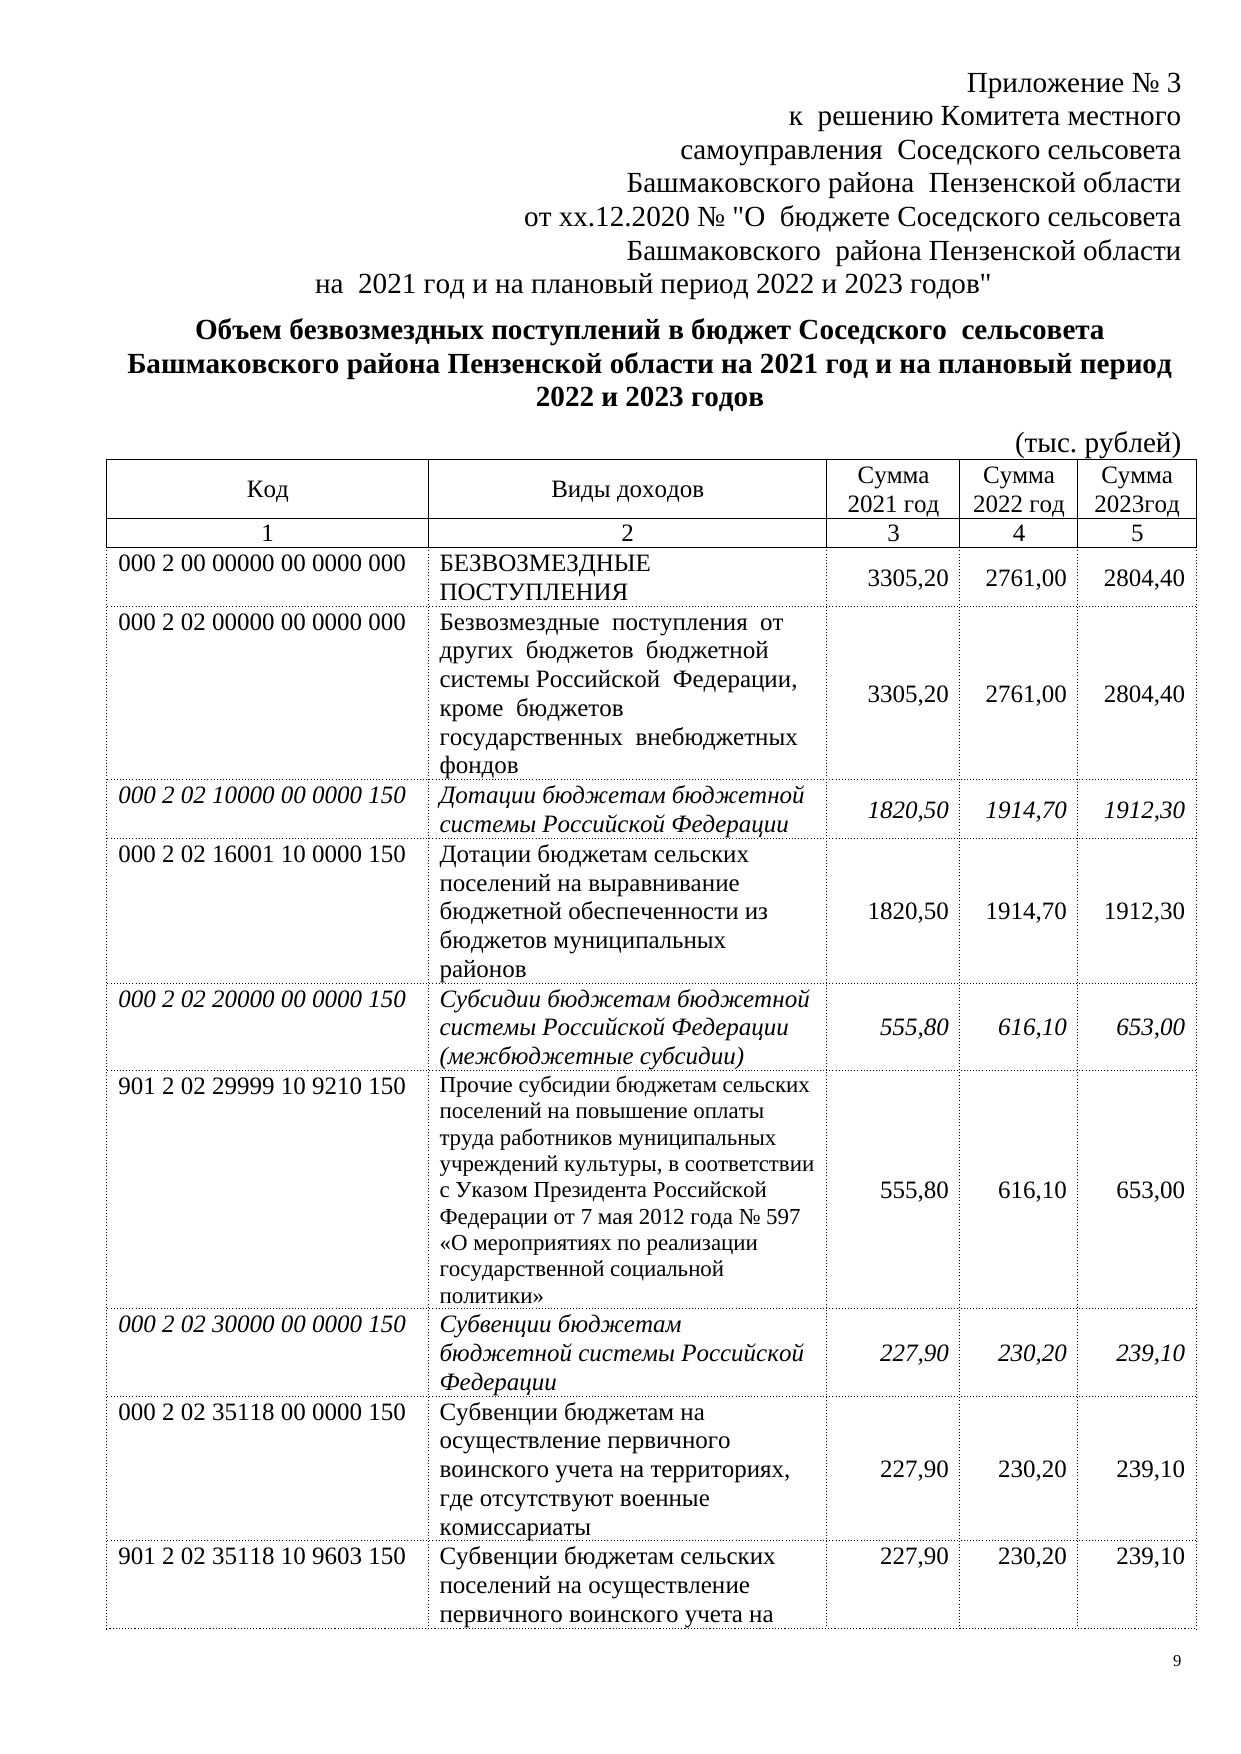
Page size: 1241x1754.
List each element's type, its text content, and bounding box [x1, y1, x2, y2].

table_cell 616,10 [960, 1070, 1078, 1308]
table_cell 653,00 [1078, 1070, 1196, 1308]
table_cell БЕЗВОЗМЕЗДНЫЕ ПОСТУПЛЕНИЯ [428, 548, 827, 606]
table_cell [428, 1540, 827, 1628]
table_cell 000 2 00 00000 00 0000 000 [107, 548, 428, 606]
table_cell 227,90 [827, 1308, 960, 1396]
table_cell Субвенции бюджетам бюджетной системы Российской Федерации [428, 1308, 827, 1396]
text Приложение № 3 [165, 65, 1181, 98]
text Башмаковского района Пензенской области [165, 233, 1181, 266]
text на 2021 год и на плановый период 2022 и 2023 годов" [118, 266, 1181, 300]
table_header Сумма 2021 год [827, 460, 959, 517]
table_cell 1914,70 [960, 779, 1078, 838]
text Объем безвозмездных поступлений в бюджет Соседского сельсовета Башмаковского района Пензенской области на 2021 год и на плановый период 2022 и 2023 годов [118, 312, 1181, 413]
table_cell 1820,50 [827, 838, 960, 983]
table_cell 616,10 [960, 983, 1078, 1070]
text к решению Комитета местного самоуправления Соседского сельсовета [165, 98, 1181, 166]
table_cell 1914,70 [960, 838, 1078, 983]
table_cell 000 2 02 35118 00 0000 150 [107, 1396, 428, 1540]
table_cell Субсидии бюджетам бюджетной системы Российской Федерации (межбюджетные субсидии) [428, 983, 827, 1070]
table_header Виды доходов [429, 460, 826, 517]
table_cell 230,20 [960, 1540, 1078, 1628]
table_cell Прочие субсидии бюджетам сельских поселений на повышение оплаты труда работников муниципальных учреждений культуры, в соответствии с Указом Президента Российской Федерации от 7 мая 2012 года № 597 «О мероприятиях по реализации государственной социальной политики» [428, 1070, 827, 1308]
table_cell 000 2 02 00000 00 0000 000 [107, 606, 428, 779]
table_cell Дотации бюджетам бюджетной системы Российской Федерации [428, 779, 827, 838]
table_cell 4 [960, 519, 1077, 547]
table_cell 2804,40 [1078, 548, 1196, 606]
table_header Сумма 2023год [1078, 460, 1196, 517]
table_cell 000 2 02 10000 00 0000 150 [107, 779, 428, 838]
table_cell 230,20 [960, 1396, 1078, 1540]
table_header Сумма 2022 год [960, 460, 1077, 517]
text от хх.12.2020 № "О бюджете Соседского сельсовета [165, 199, 1181, 233]
table_cell Субвенции бюджетам на осуществление первичного воинского учета на территориях, где отсутствуют военные комиссариаты [428, 1396, 827, 1540]
table_header Код [107, 460, 428, 517]
table_cell 3 [827, 519, 959, 547]
text (тыс. рублей) [118, 425, 1181, 459]
table_cell 1912,30 [1078, 779, 1196, 838]
table_cell Дотации бюджетам сельских поселений на выравнивание бюджетной обеспеченности из бюджетов муниципальных районов [428, 838, 827, 983]
table_cell 1820,50 [827, 779, 960, 838]
table_cell 2761,00 [960, 606, 1078, 779]
table_cell 239,10 [1078, 1308, 1196, 1396]
table_cell 901 2 02 29999 10 9210 150 [107, 1070, 428, 1308]
table_cell 653,00 [1078, 983, 1196, 1070]
table_cell 239,10 [1078, 1540, 1196, 1628]
table_cell 2804,40 [1078, 606, 1196, 779]
table_cell 555,80 [827, 983, 960, 1070]
table_cell 000 2 02 16001 10 0000 150 [107, 838, 428, 983]
table_cell 901 2 02 35118 10 9603 150 [107, 1540, 428, 1628]
table_cell 227,90 [827, 1396, 960, 1540]
table_cell 5 [1078, 519, 1196, 547]
table_cell 2 [429, 519, 826, 547]
table_cell 227,90 [827, 1540, 960, 1628]
table_cell 555,80 [827, 1070, 960, 1308]
table_cell 000 2 02 30000 00 0000 150 [107, 1308, 428, 1396]
table_cell 2761,00 [960, 548, 1078, 606]
table_cell 239,10 [1078, 1396, 1196, 1540]
text Башмаковского района Пензенской области [165, 166, 1181, 199]
table_cell 000 2 02 20000 00 0000 150 [107, 983, 428, 1070]
table_cell 230,20 [960, 1308, 1078, 1396]
table_cell 3305,20 [827, 606, 960, 779]
table_cell 1912,30 [1078, 838, 1196, 983]
table_cell 1 [107, 519, 428, 547]
table_cell Безвозмездные поступления от других бюджетов бюджетной системы Российской Федерации, кроме бюджетов государственных внебюджетных фондов [428, 606, 827, 779]
table_cell 3305,20 [827, 548, 960, 606]
